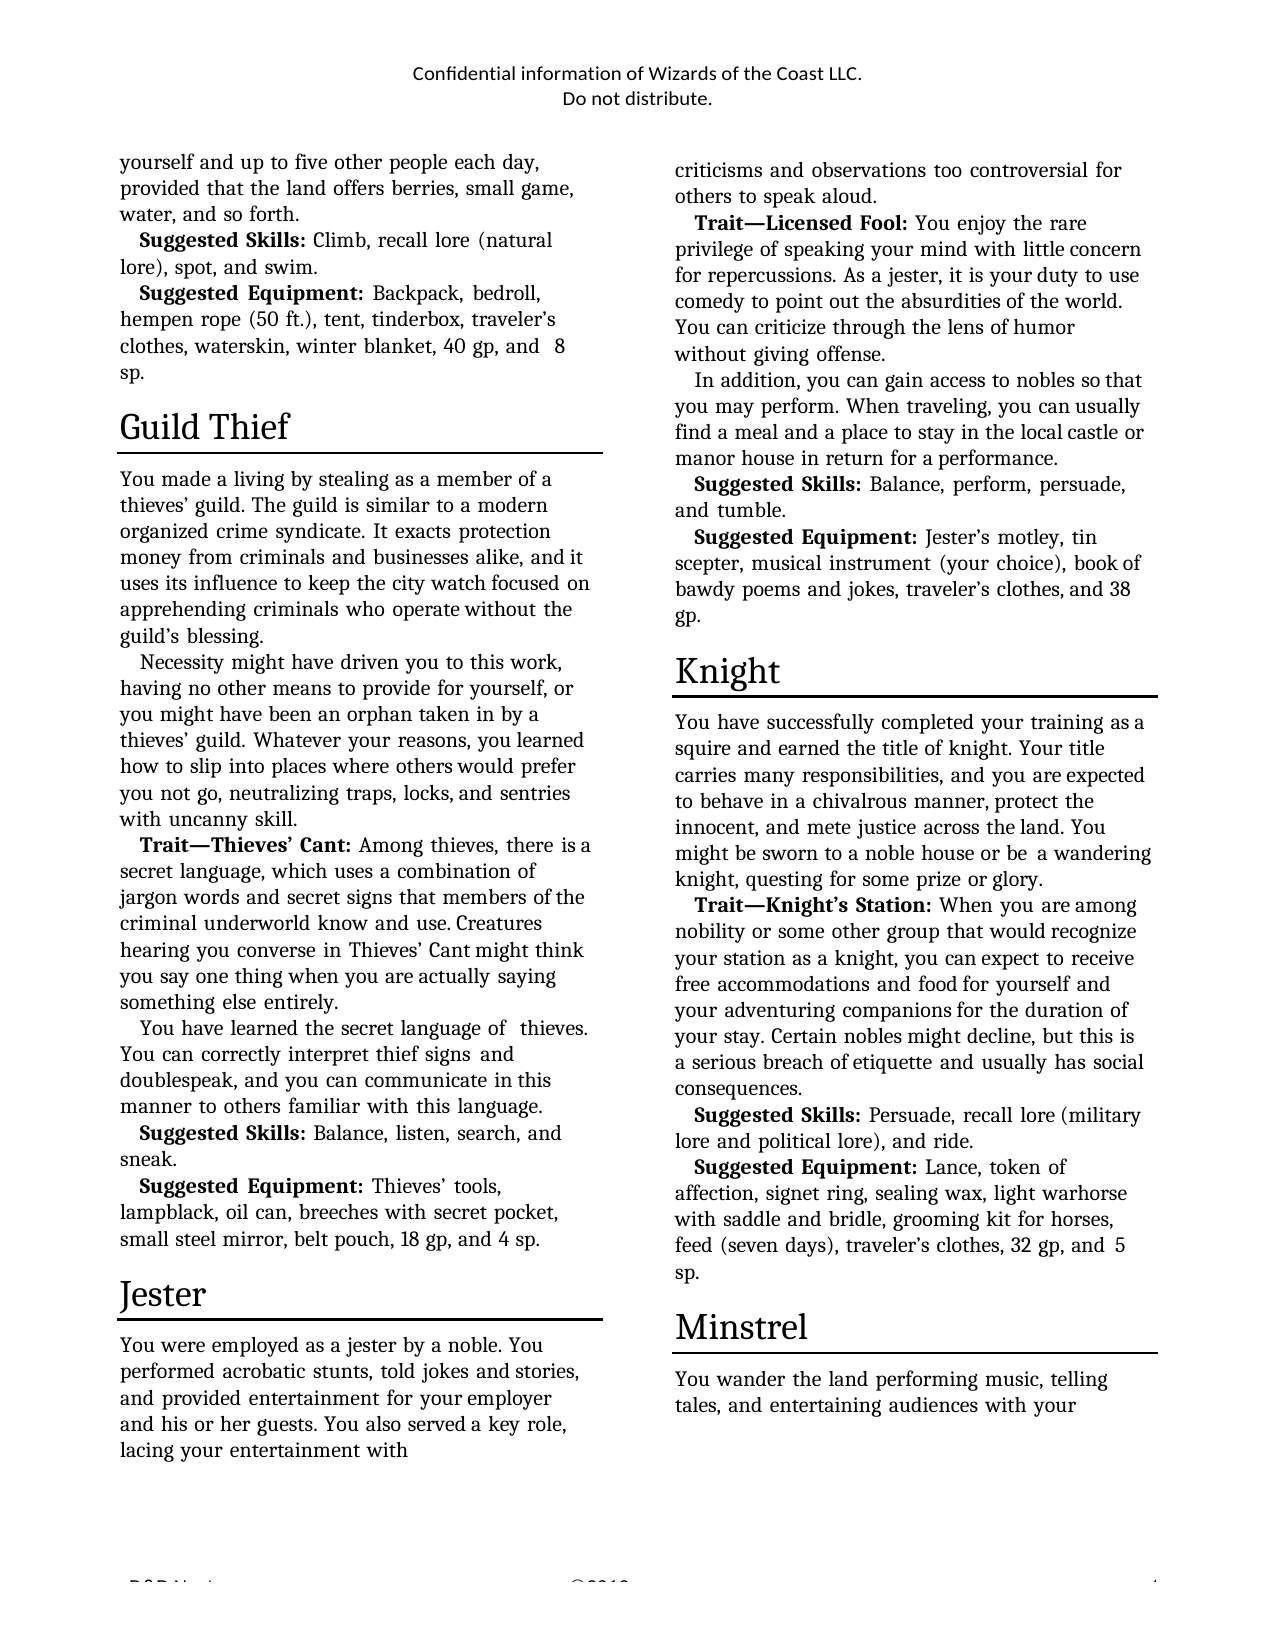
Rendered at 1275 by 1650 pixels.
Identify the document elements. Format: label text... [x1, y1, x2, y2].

text Suggested Skills: Climb, recall lore (natural lore), spot, and swim. [120, 228, 570, 280]
text Trait—Knight’s Station: When you are among nobility or some other group that would recognize your station as a knight, you can expect to receive free accommodations and food for yourself and your adventuring companions for the duration of your stay. Certain nobles might decline, but this is a serious breach of etiquette and usually has social consequences. [675, 893, 1146, 1101]
text Necessity might have driven you to this work, having no other means to provide for yourself, or you might have been an orphan taken in by a thieves’ guild. Whatever your reasons, you learned how to slip into places where others would prefer you not go, neutralizing traps, locks, and sentries with uncanny skill. [120, 649, 605, 832]
text Trait—Thieves’ Cant: Among thieves, there is a secret language, which uses a combination of jargon words and secret signs that members of the criminal underworld know and use. Creatures hearing you converse in Thieves’ Cant might think you say one thing when you are actually saying something else entirely. [120, 833, 596, 1015]
text Suggested Equipment: Lance, token of affection, signet ring, sealing wax, light warhorse with saddle and bridle, grooming kit for horses, feed (seven days), traveler’s clothes, 32 gp, and 5 sp. [675, 1155, 1147, 1284]
subtitle Knight [675, 649, 1167, 693]
text Suggested Skills: Balance, listen, search, and sneak. [120, 1121, 581, 1172]
text Suggested Equipment: Backpack, bedroll, hempen rope (50 ft.), tent, tinderbox, traveler’s clothes, waterskin, winter blanket, 40 gp, and 8 sp. [120, 281, 580, 385]
subtitle Minstrel [675, 1305, 1167, 1348]
text criticisms and observations too controversial for others to speak aloud. [675, 157, 1167, 209]
text In addition, you can gain access to nobles so that you may perform. When traveling, you can usually find a meal and a place to stay in the local castle or manor house in return for a performance. [675, 367, 1155, 471]
subtitle Jester [120, 1272, 602, 1316]
text Suggested Skills: Balance, perform, persuade, and tumble. [675, 472, 1146, 523]
text Suggested Equipment: Jester’s motley, tin scepter, musical instrument (your choice), book of bawdy poems and jokes, traveler’s clothes, and 38 gp. [675, 524, 1144, 628]
text You were employed as a jester by a noble. You performed acrobatic stunts, told jokes and stories, and provided entertainment for your employer and his or her guests. You also served a key role, lacing your entertainment with [120, 1333, 588, 1463]
text You have learned the secret language of thieves. You can correctly interpret thief signs and doublespeak, and you can communicate in this manner to others familiar with this language. [120, 1016, 605, 1119]
text Suggested Skills: Persuade, recall lore (military lore and political lore), and ride. [675, 1102, 1150, 1153]
text Trait—Licensed Fool: You enjoy the rare [694, 210, 1167, 235]
text You wander the land performing music, telling tales, and entertaining audiences with your [675, 1366, 1129, 1417]
text privilege of speaking your mind with little concern for repercussions. As a jester, it is your duty to use comedy to point out the absurdities of the world. You can criticize through the lens of humor without giving offense. [675, 237, 1151, 366]
text You made a living by stealing as a member of a thieves’ guild. The guild is similar to a modern organized crime syndicate. It exacts protection money from criminals and businesses alike, and it uses its influence to keep the city watch focused on apprehending criminals who operate without the guild’s blessing. [120, 466, 592, 648]
text yourself and up to five other people each day, provided that the land offers berries, small game, water, and so forth. [120, 149, 599, 227]
text lampblack, oil can, breeches with secret pocket, small steel mirror, belt pouch, 18 gp, and 4 sp. [120, 1200, 583, 1252]
subtitle Guild Thief [120, 405, 602, 448]
text You have successfully completed your training as a squire and earned the title of knight. Your title carries many responsibilities, and you are expected to behave in a chivalrous manner, protect the innocent, and mete justice across the land. You might be sworn to a noble house or be a wandering knight, questing for some prize or glory. [675, 710, 1155, 892]
text Suggested Equipment: Thieves’ tools, [139, 1173, 602, 1198]
